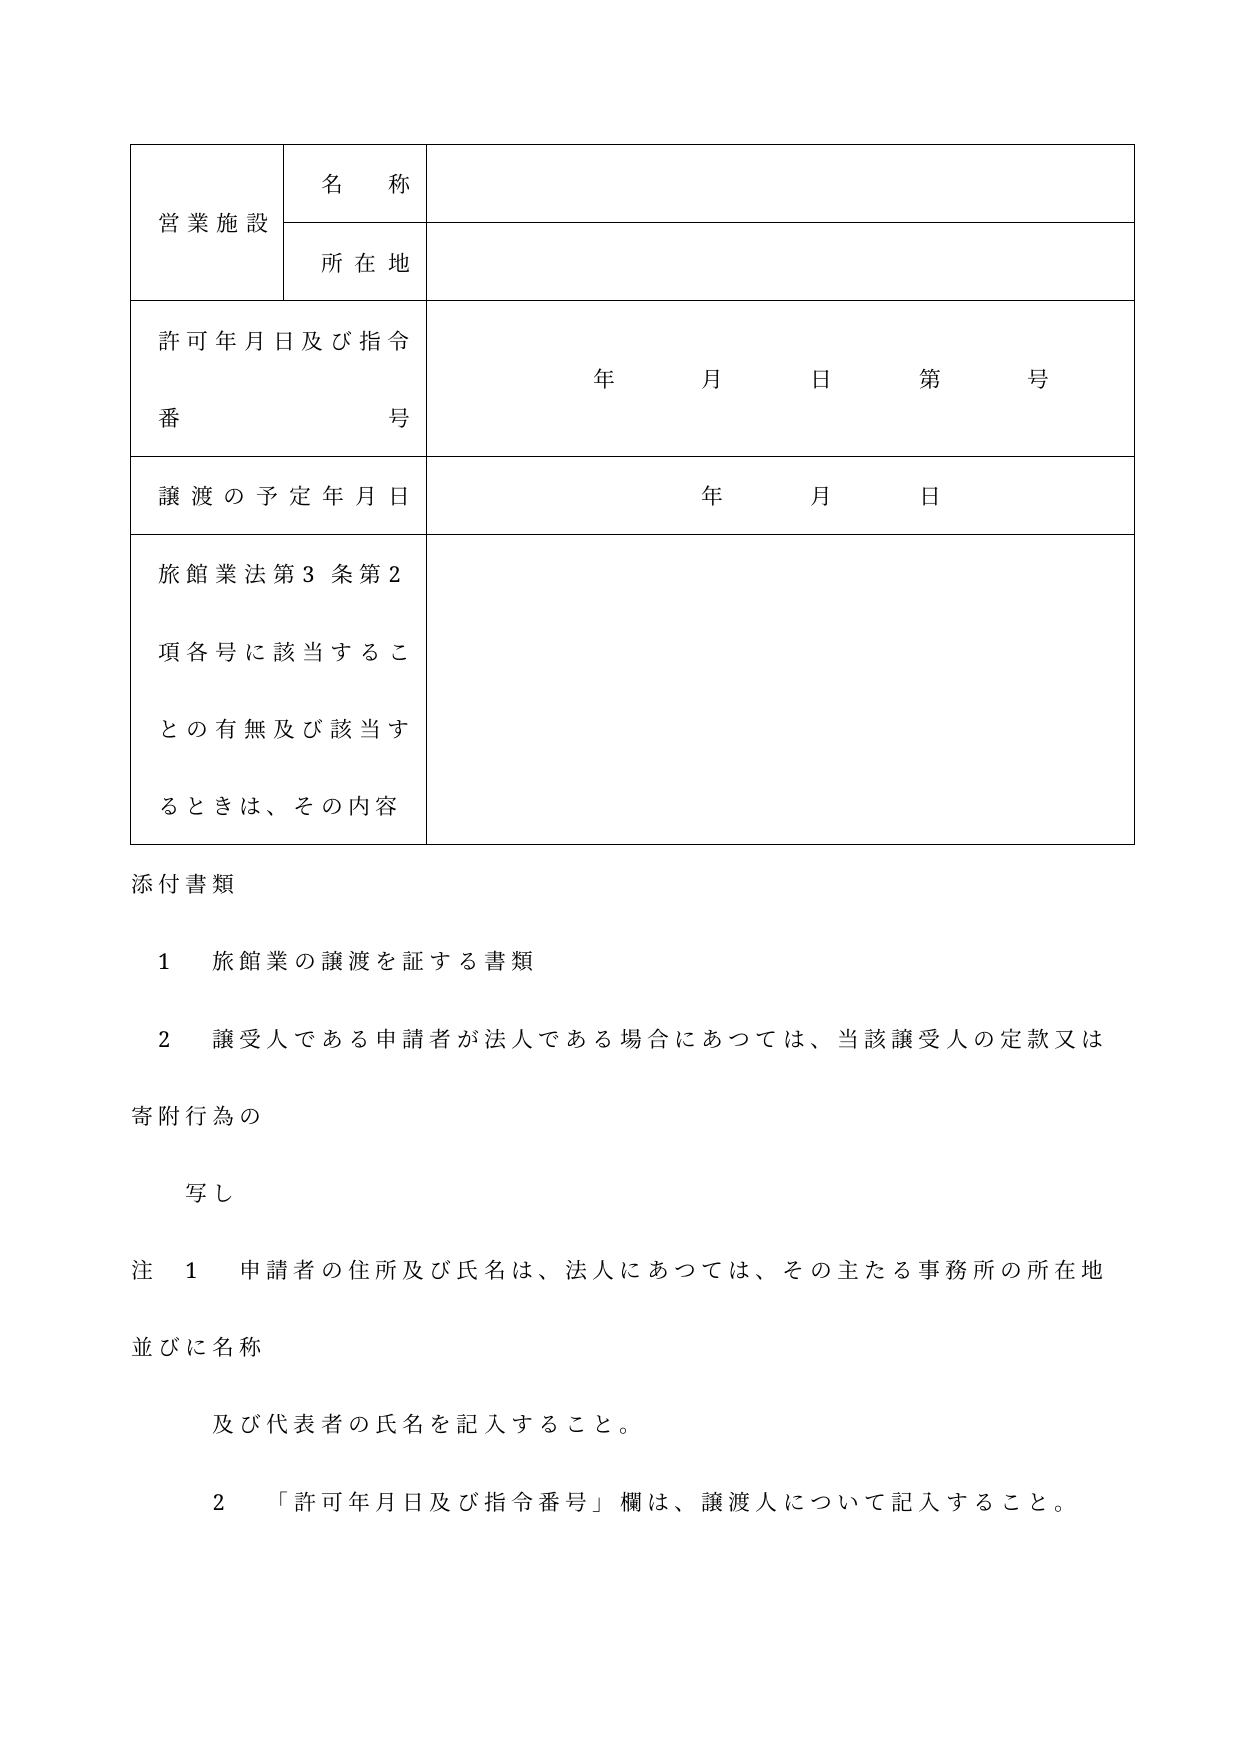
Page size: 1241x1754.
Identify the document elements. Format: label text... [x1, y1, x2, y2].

table_header 名称 [284, 145, 426, 222]
table_header 営業施設 [131, 145, 283, 300]
table_cell 所在地 [284, 223, 426, 300]
text 2 譲受人である申請者が法人である場合にあつては、当該譲受人の定款又は寄附行為の [131, 999, 1109, 1153]
text 添付書類 [131, 845, 1109, 922]
text 1 旅館業の譲渡を証する書類 [131, 922, 1109, 999]
text 注 1 申請者の住所及び氏名は、法人にあつては、その主たる事務所の所在地並びに名称 [131, 1231, 1109, 1385]
text 及び代表者の氏名を記入すること。 [144, 1385, 1109, 1462]
table_cell 年 月 日 [427, 457, 1134, 534]
table_cell 年 月 日 第 号 [427, 301, 1134, 456]
text 写し [144, 1153, 1109, 1231]
table_header [427, 145, 1134, 222]
table_cell 旅館業法第3条第2項各号に該当することの有無及び該当するときは、その内容 [131, 535, 426, 843]
text 2 「許可年月日及び指令番号」欄は、譲渡人について記入すること。 [158, 1462, 1109, 1539]
table_cell 許可年月日及び指令番号 [131, 301, 426, 456]
table_cell [427, 535, 1134, 843]
table_cell [427, 223, 1134, 300]
table_cell 譲渡の予定年月日 [131, 457, 426, 534]
